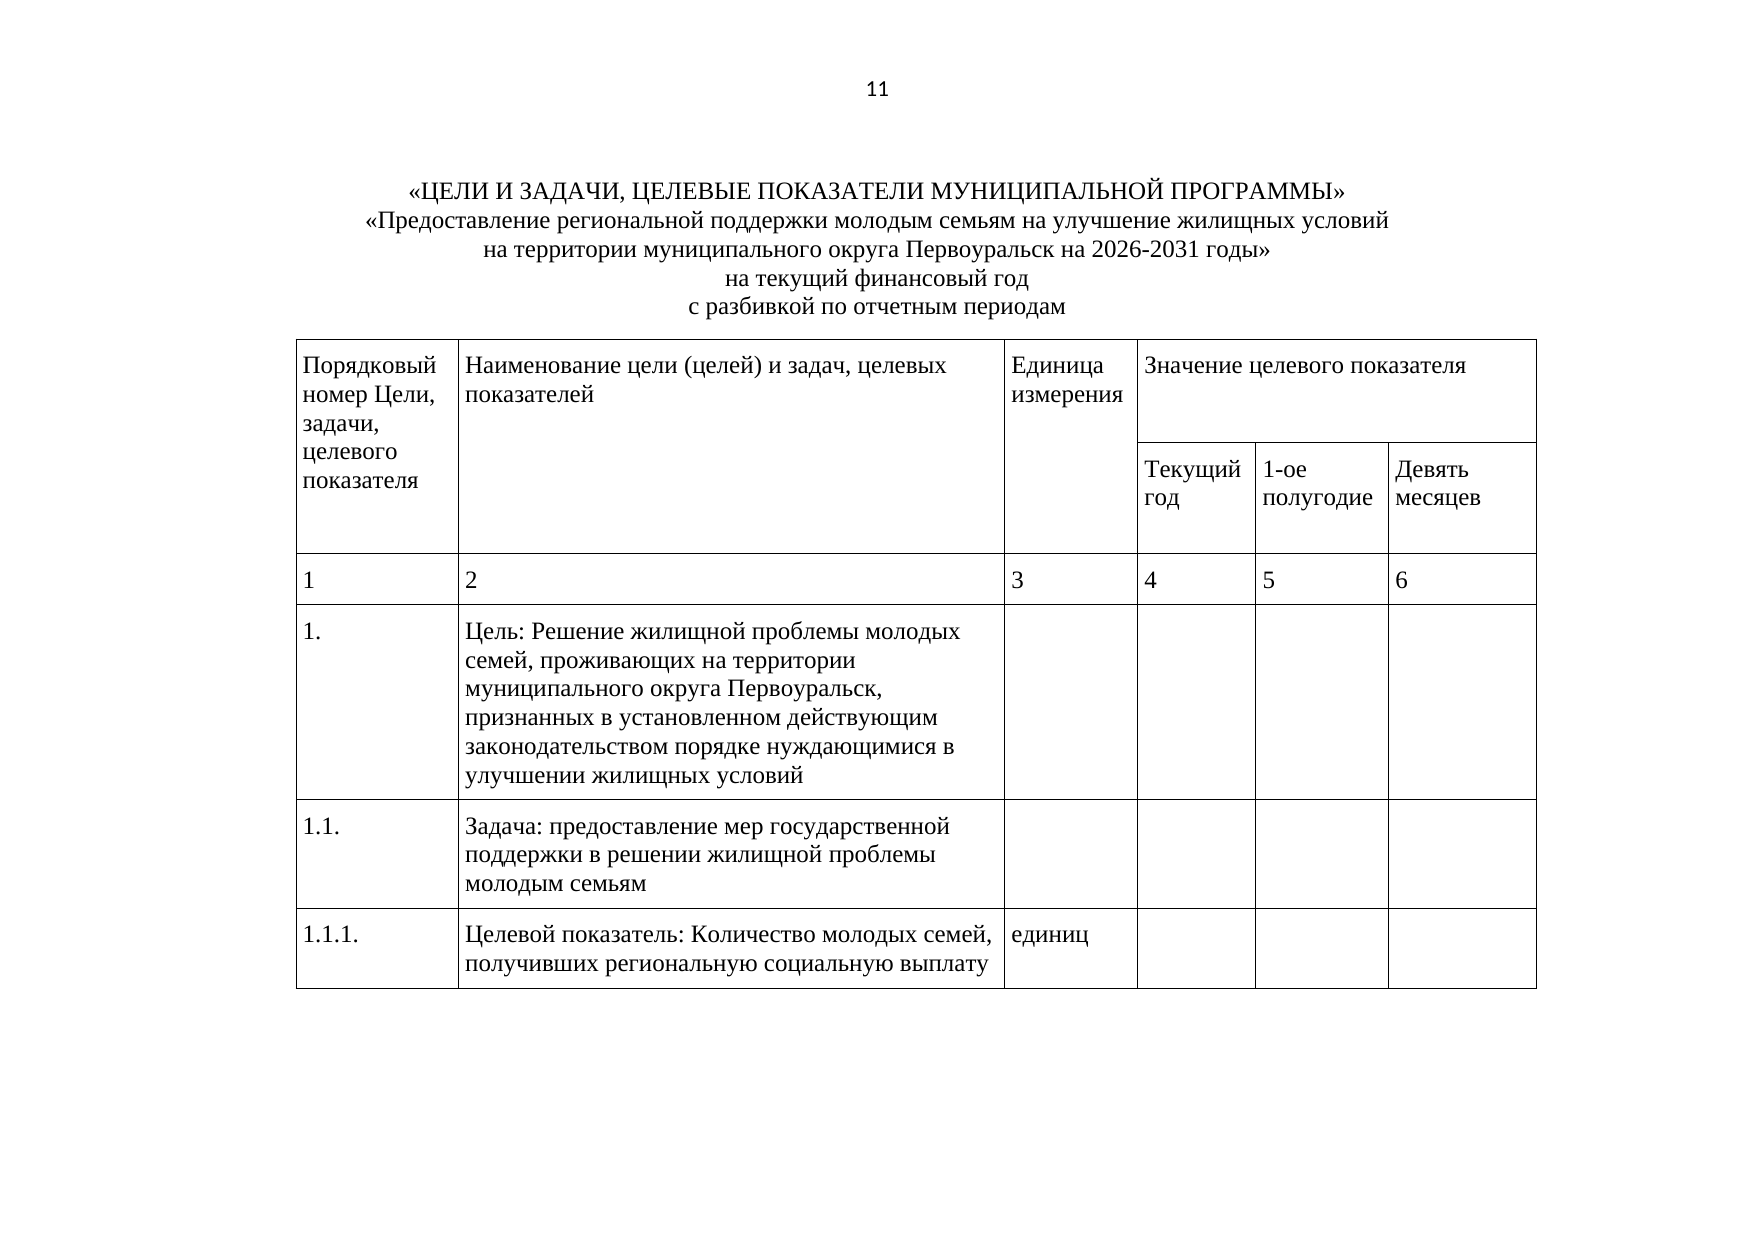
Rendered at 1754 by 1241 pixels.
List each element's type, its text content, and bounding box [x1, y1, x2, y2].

table_cell [1389, 605, 1536, 799]
table_cell 1.1. [297, 800, 458, 908]
text на территории муниципального округа Первоуральск на 2026-2031 годы» [118, 234, 1636, 263]
table_cell [1389, 909, 1536, 987]
table_cell единиц [1005, 909, 1137, 987]
table_cell [1256, 605, 1388, 799]
text «ЦЕЛИ И ЗАДАЧИ, ЦЕЛЕВЫЕ ПОКАЗАТЕЛИ МУНИЦИПАЛЬНОЙ ПРОГРАММЫ» [118, 176, 1636, 205]
table_cell [1005, 605, 1137, 799]
table_cell [1256, 909, 1388, 987]
table_header Наименование цели (целей) и задач, целевых показателей [459, 340, 1004, 553]
table_cell [1138, 800, 1255, 908]
text с разбивкой по отчетным периодам [118, 291, 1636, 320]
table_cell Задача: предоставление мер государственной поддержки в решении жилищной проблемы молодым семьям [459, 800, 1004, 908]
table_cell [1005, 800, 1137, 908]
table_cell [1138, 605, 1255, 799]
table_cell 2 [459, 554, 1004, 604]
table_cell [1256, 800, 1388, 908]
table_cell 1. [297, 605, 458, 799]
table_header Единица измерения [1005, 340, 1137, 553]
table_cell 1.1.1. [297, 909, 458, 987]
text «Предоставление региональной поддержки молодым семьям на улучшение жилищных условий [118, 205, 1636, 234]
table_cell Целевой показатель: Количество молодых семей, получивших региональную социальную выплату [459, 909, 1004, 987]
table_cell Девять месяцев [1389, 443, 1536, 553]
table_cell 3 [1005, 554, 1137, 604]
table_cell 1 [297, 554, 458, 604]
table_header Значение целевого показателя [1138, 340, 1536, 442]
table_cell [1389, 800, 1536, 908]
text на текущий финансовый год [118, 263, 1636, 291]
table_cell 6 [1389, 554, 1536, 604]
table_header Порядковый номер Цели, задачи, целевого показателя [297, 340, 458, 553]
table_cell [1138, 909, 1255, 987]
table_cell 5 [1256, 554, 1388, 604]
table_cell 1-ое полугодие [1256, 443, 1388, 553]
table_cell Текущий год [1138, 443, 1255, 553]
table_cell Цель: Решение жилищной проблемы молодых семей, проживающих на территории муниципального округа Первоуральск, признанных в установленном действующим законодательством порядке нуждающимися в улучшении жилищных условий [459, 605, 1004, 799]
table_cell 4 [1138, 554, 1255, 604]
